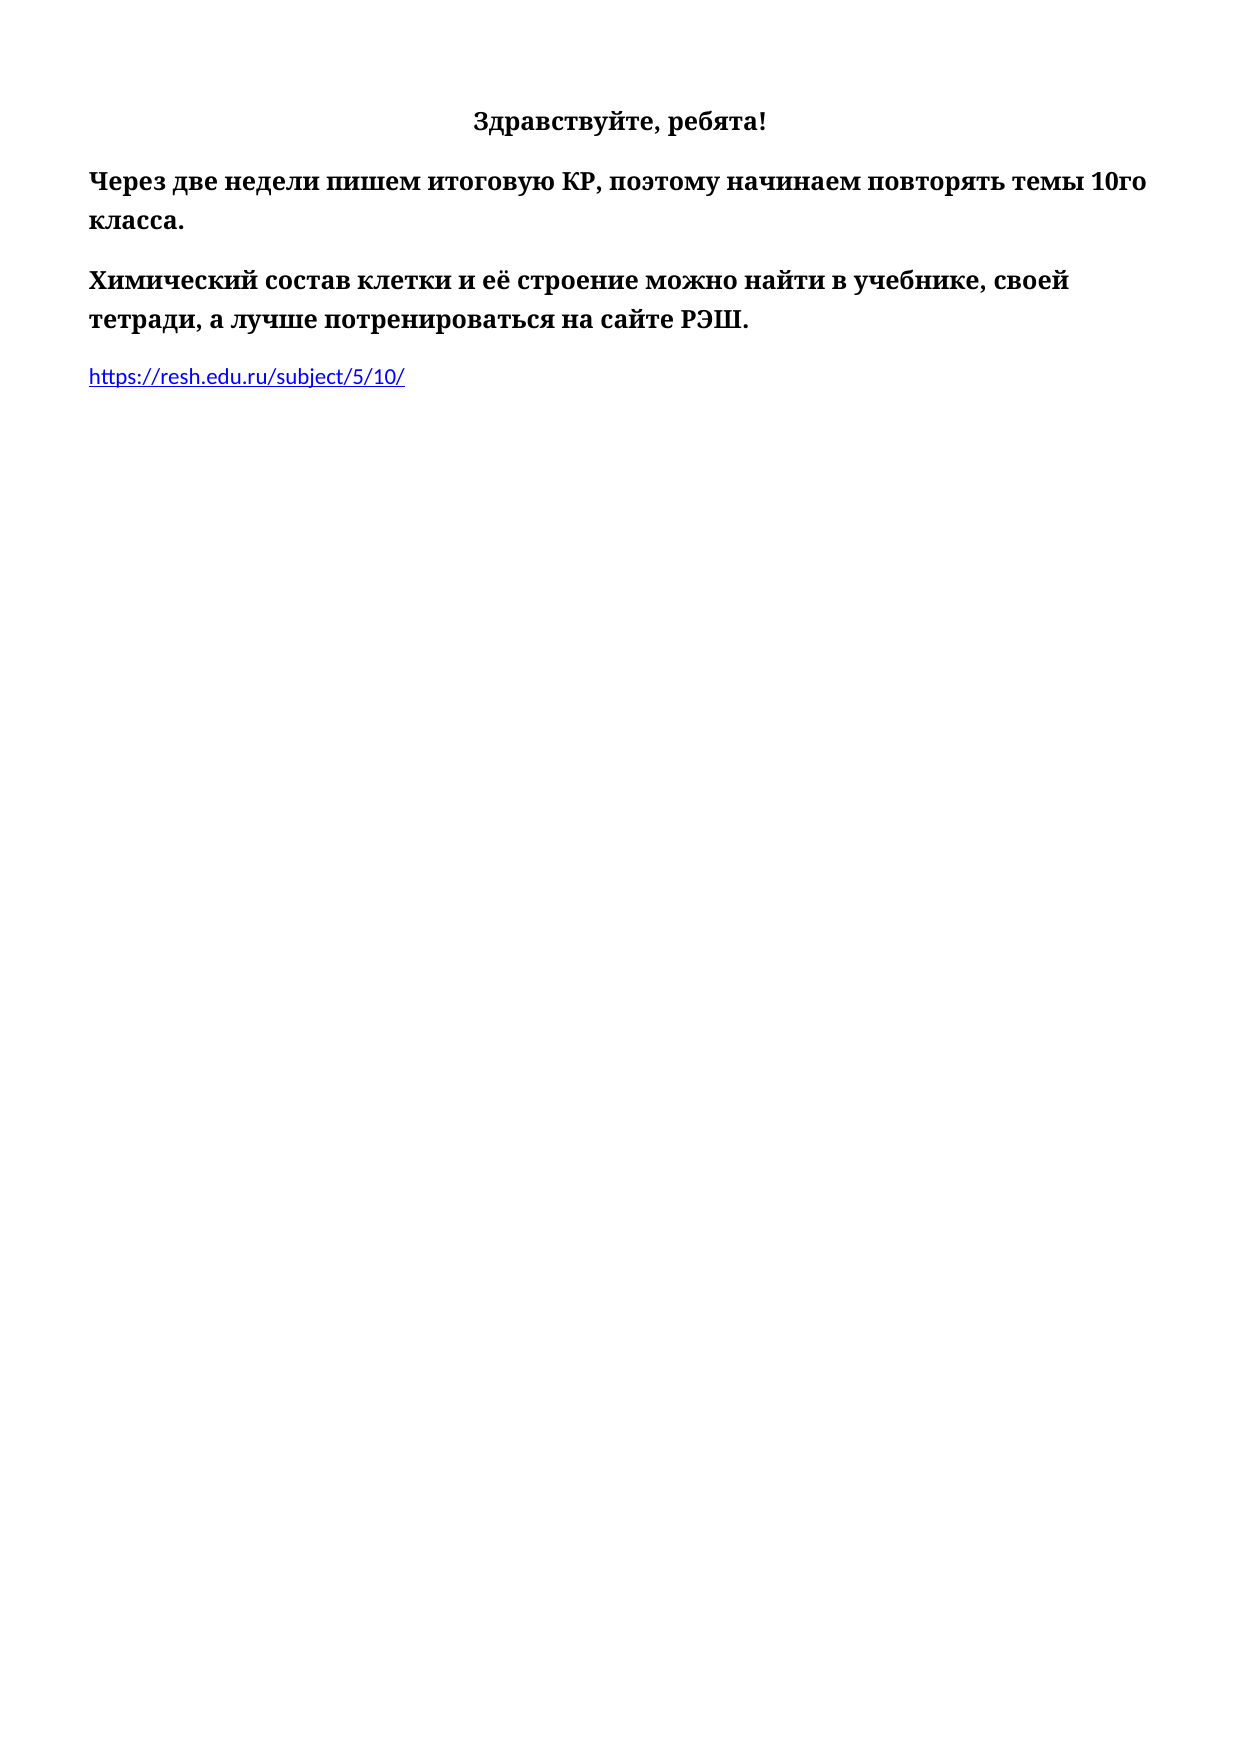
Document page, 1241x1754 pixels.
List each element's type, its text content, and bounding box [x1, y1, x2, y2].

text Через две недели пишем итоговую КР, поэтому начинаем повторять темы 10го класса. [89, 163, 1152, 237]
text Химический состав клетки и её строение можно найти в учебнике, своей тетради, а лучше потренироваться на сайте РЭШ. [89, 263, 1152, 336]
text https://resh.edu.ru/subject/5/10/ [89, 362, 1152, 390]
text Здравствуйте, ребята! [89, 103, 1152, 137]
